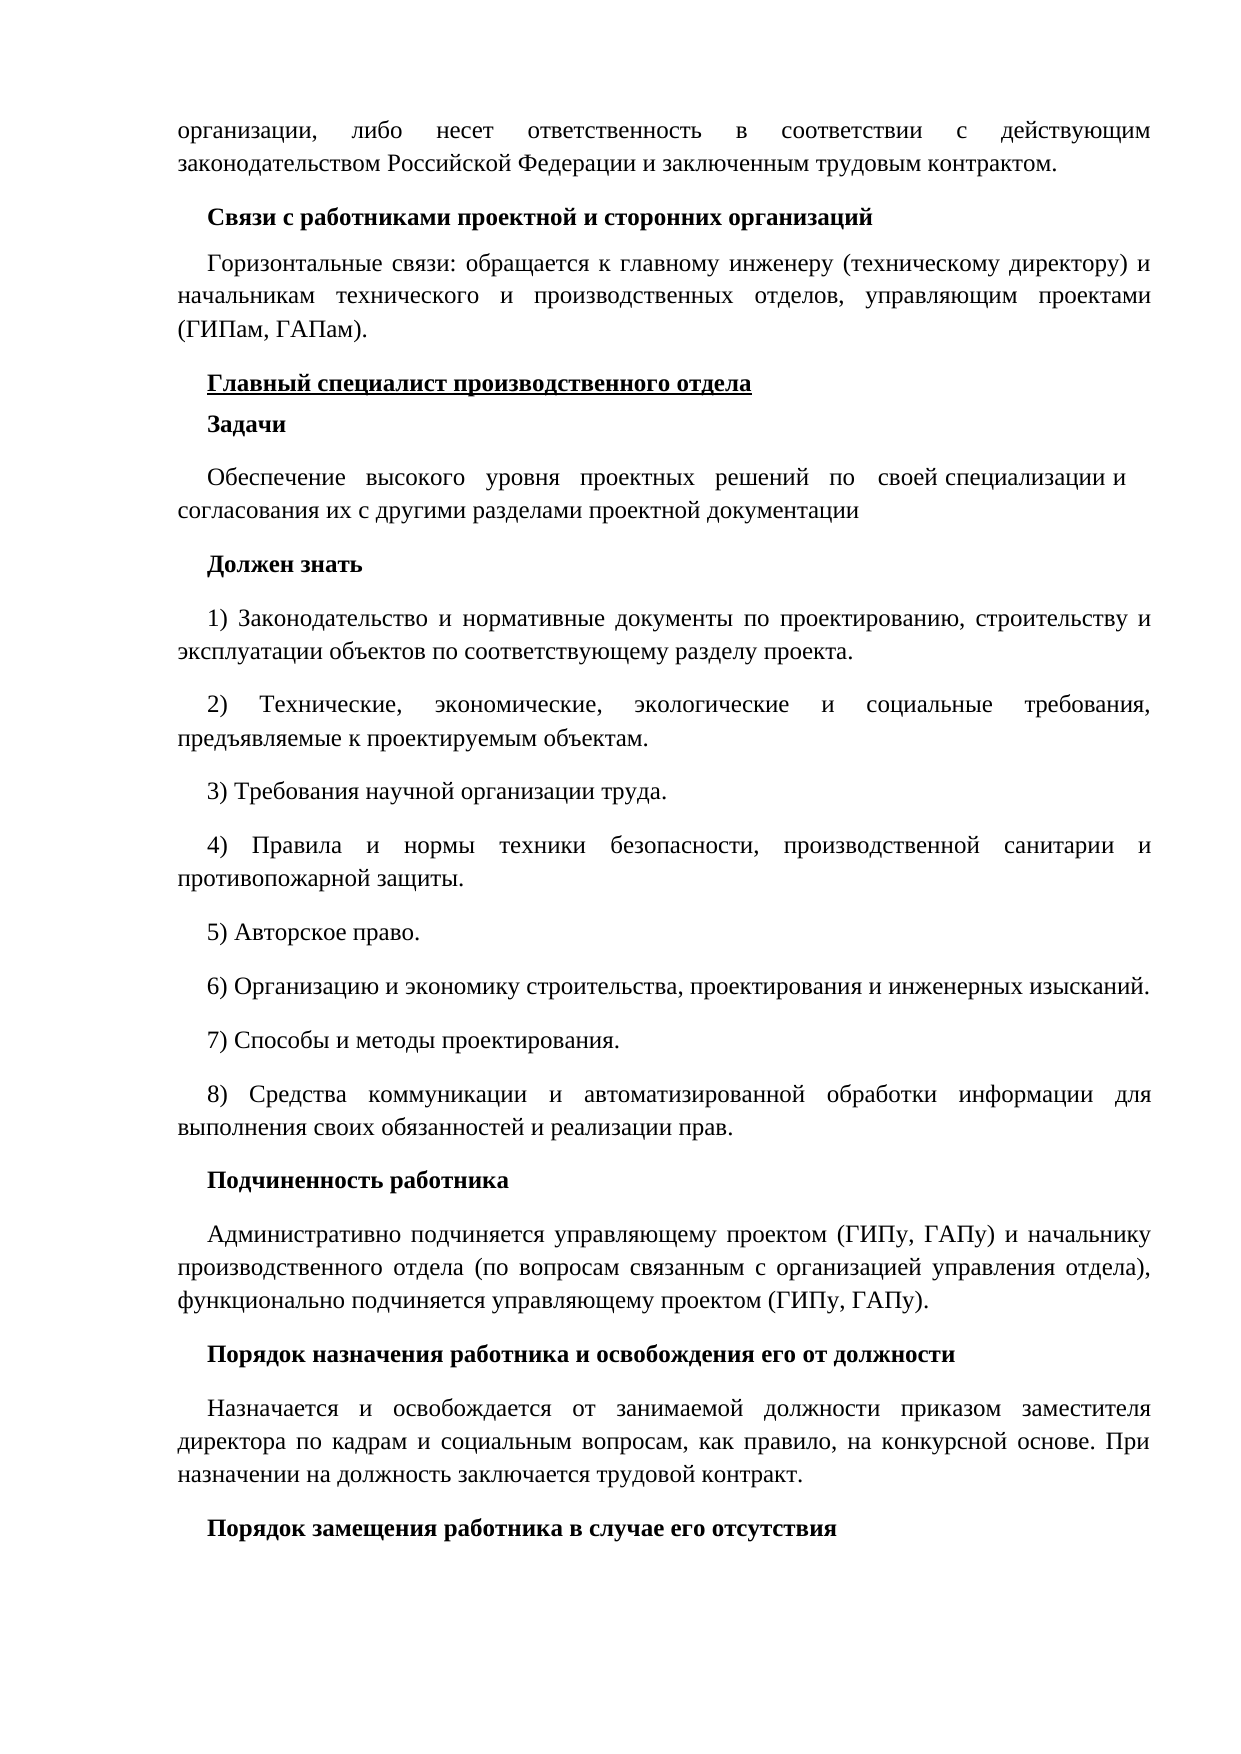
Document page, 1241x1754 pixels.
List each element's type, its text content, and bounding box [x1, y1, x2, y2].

text Назначается и освобождается от занимаемой должности приказом заместителя директора по кадрам и социальным вопросам, как правило, на конкурсной основе. При назначении на должность заключается трудовой контракт. [177, 1393, 1151, 1488]
text Горизонтальные связи: обращается к главному инженеру (техническому директору) и начальникам технического и производственных отделов, управляющим проектами (ГИПам, ГАПам). [177, 248, 1151, 342]
list Способы и методы проектирования. [207, 1025, 1167, 1053]
list Требования научной организации труда. [207, 776, 1167, 805]
list Авторское право. [207, 917, 1167, 946]
text организации, либо несет ответственность в соответствии с действующим законодательством Российской Федерации и заключенным трудовым контрактом. [177, 115, 1151, 177]
list Законодательство и нормативные документы по проектированию, строительству и эксплуатации объектов по соответствующему разделу проекта. [177, 603, 1151, 665]
list Правила и нормы техники безопасности, производственной санитарии и противопожарной защиты. [177, 830, 1151, 892]
text Обеспечение высокого уровня проектных решений по своей специализации и согласования их с другими разделами проектной документации [177, 462, 1151, 523]
subtitle Должен знать [207, 549, 1167, 578]
subtitle Подчиненность работника [207, 1166, 1167, 1194]
subtitle Порядок назначения работника и освобождения его от должности [207, 1339, 1167, 1368]
text Главный специалист производственного отдела Задачи [207, 368, 753, 437]
subtitle Связи с работниками проектной и сторонних организаций [207, 202, 1167, 231]
subtitle Порядок замещения работника в случае его отсутствия [207, 1513, 1167, 1542]
list Технические, экономические, экологические и социальные требования, предъявляемые к проектируемым объектам. [177, 689, 1152, 751]
list Организацию и экономику строительства, проектирования и инженерных изысканий. [207, 971, 1167, 999]
list Средства коммуникации и автоматизированной обработки информации для выполнения своих обязанностей и реализации прав. [177, 1079, 1152, 1140]
text Административно подчиняется управляющему проектом (ГИПу, ГАПу) и начальнику производственного отдела (по вопросам связанным с организацией управления отдела), функционально подчиняется управляющему проектом (ГИПу, ГАПу). [177, 1219, 1152, 1314]
